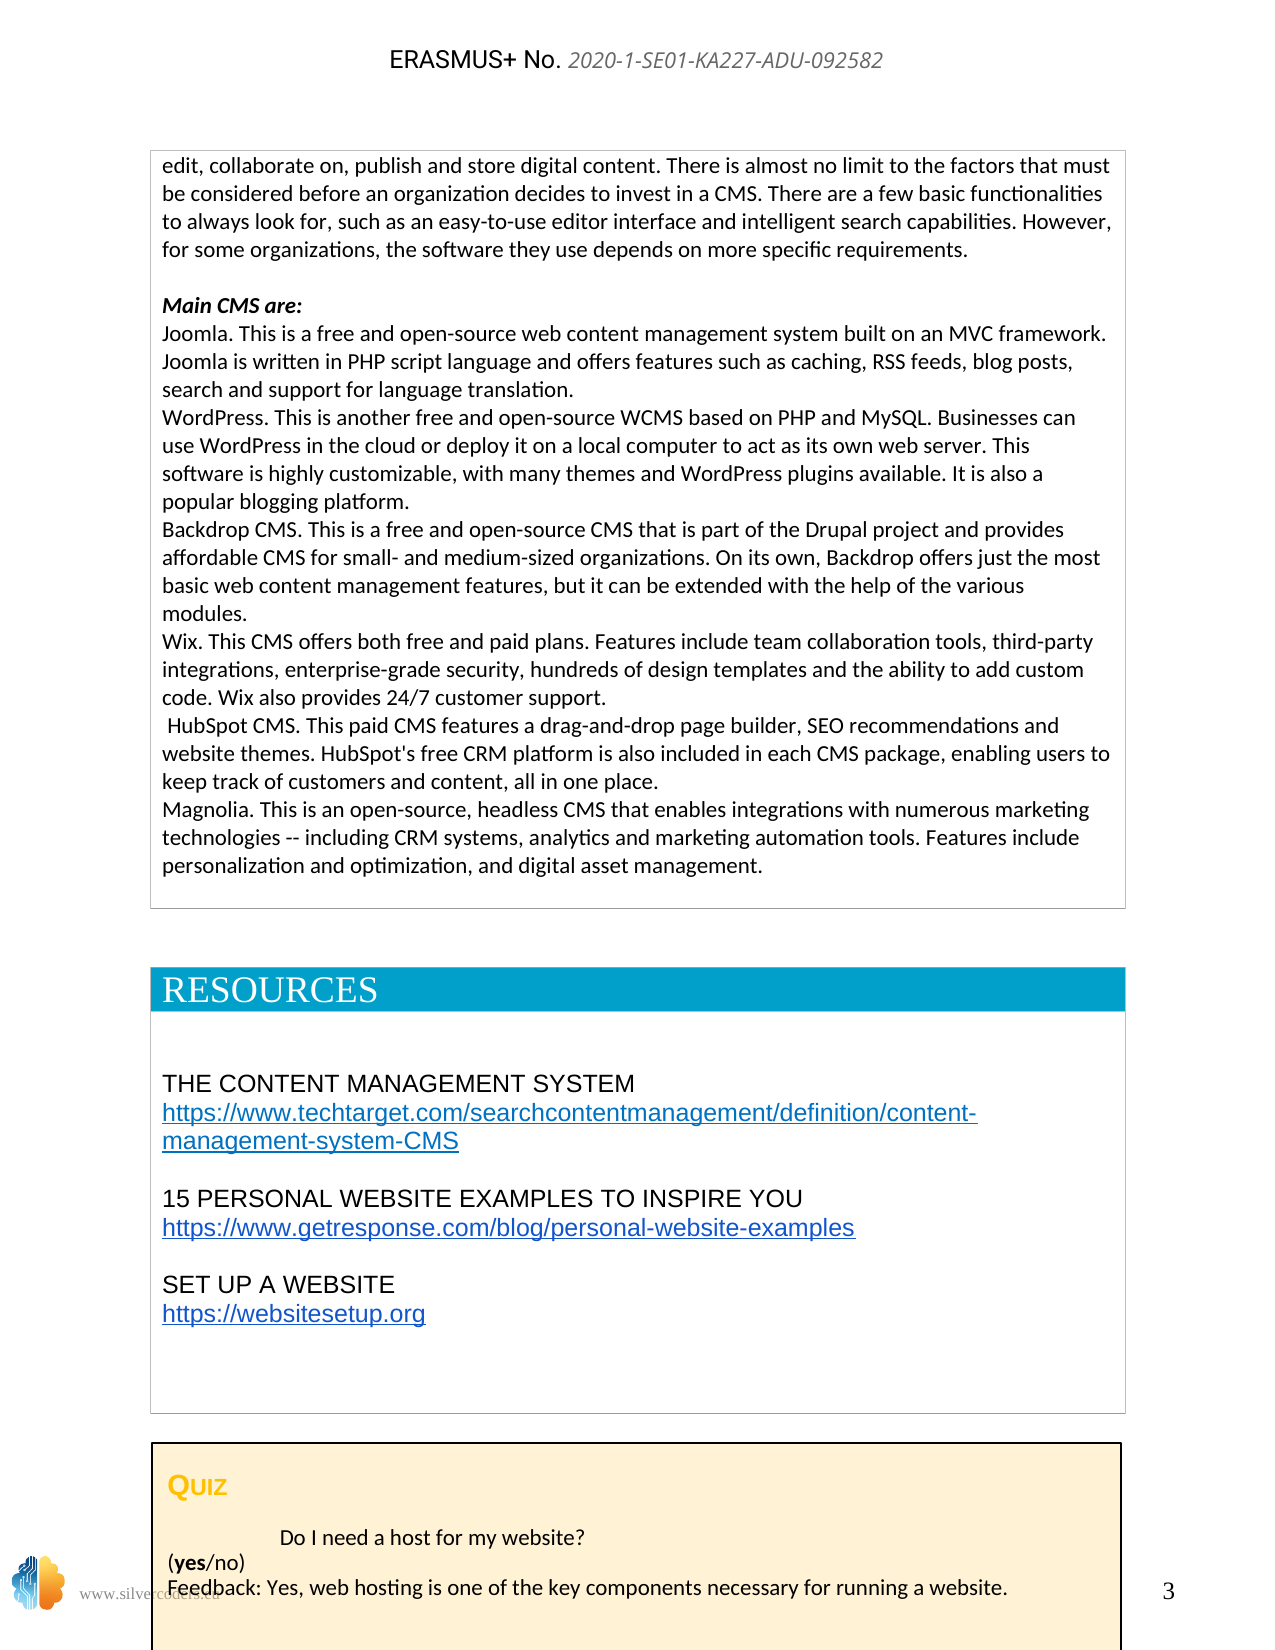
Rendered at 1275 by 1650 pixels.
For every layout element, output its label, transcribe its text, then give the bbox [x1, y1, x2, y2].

table_header RESOURCES [151, 968, 1125, 1011]
picture [11, 1556, 65, 1610]
table_cell THE CONTENT MANAGEMENT SYSTEM https://www.techtarget.com/searchcontentmanagement/definition/content-management-system-CMS 15 PERSONAL WEBSITE EXAMPLES TO INSPIRE YOU https://www.getresponse.com/blog/personal-website-examples SET UP A WEBSITE https://websitesetup.org [151, 1012, 1125, 1413]
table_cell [151, 151, 1125, 908]
